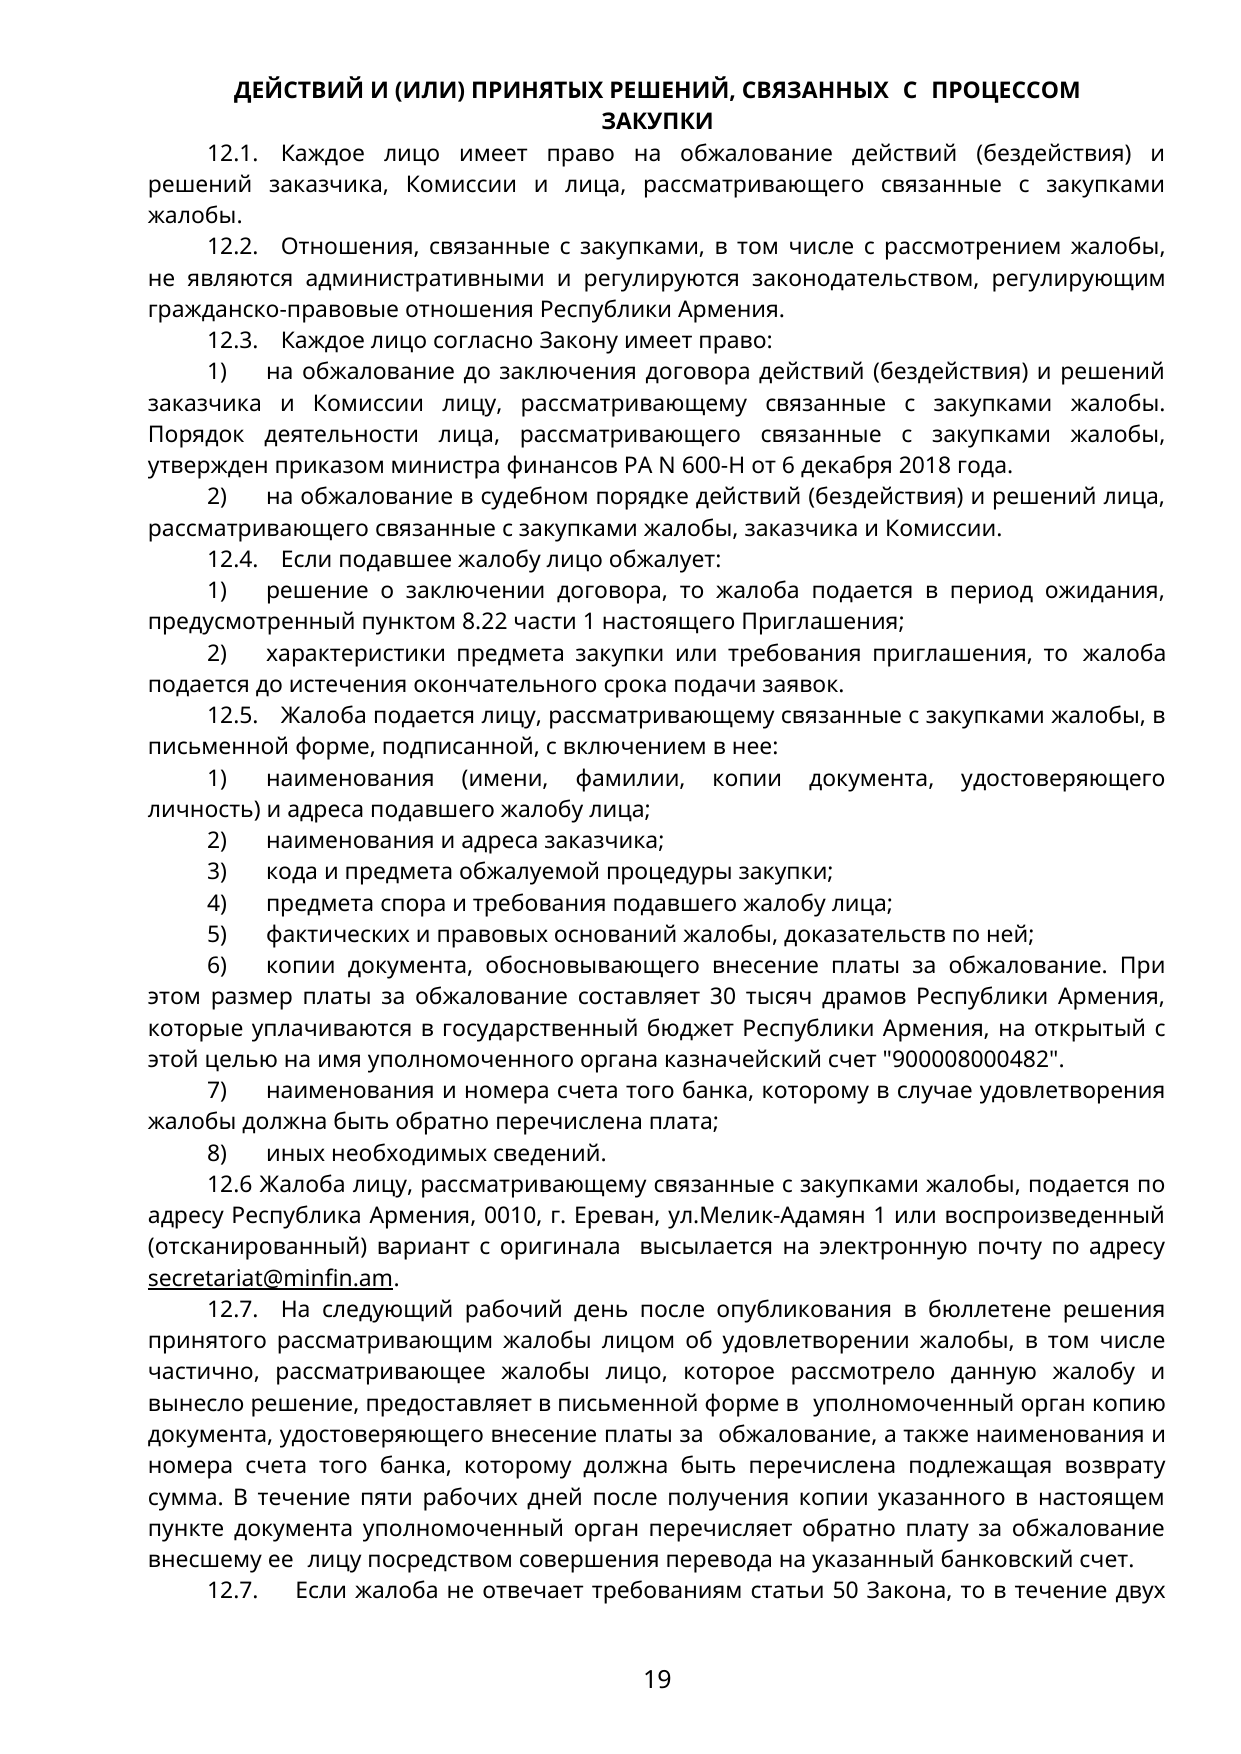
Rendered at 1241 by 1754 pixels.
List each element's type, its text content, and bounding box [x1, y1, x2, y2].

text 4) предмета спора и требования подавшего жалобу лица; [148, 887, 1166, 918]
text 5) фактических и правовых оснований жалобы, доказательств по ней; [148, 918, 1166, 949]
text 2) на обжалование в судебном порядке действий (бездействия) и решений лица, рассматривающего связанные с закупками жалобы, заказчика и Комиссии. [148, 480, 1166, 543]
text 7) наименования и номера счета того банка, которому в случае удовлетворения жалобы должна быть обратно перечислена плата; [148, 1074, 1166, 1137]
text 12.2. Отношения, связанные с закупками, в том числе с рассмотрением жалобы, не являются административными и регулируются законодательством, регулирующим гражданско-правовые отношения Республики Армения. [148, 230, 1166, 324]
text 1) наименования (имени, фамилии, копии документа, удостоверяющего личность) и адреса подавшего жалобу лица; [148, 762, 1166, 824]
text 8) иных необходимых сведений. [148, 1137, 1166, 1168]
text 2) характеристики предмета закупки или требования приглашения, то жалоба подается до истечения окончательного срока подачи заявок. [148, 636, 1166, 699]
text 12.5. Жалоба подается лицу, рассматривающему связанные с закупками жалобы, в письменной форме, подписанной, с включением в нее: [148, 699, 1166, 762]
text 3) кода и предмета обжалуемой процедуры закупки; [148, 855, 1166, 887]
text 6) копии документа, обосновывающего внесение платы за обжалование. При этом размер платы за обжалование составляет 30 тысяч драмов Республики Армения, которые уплачиваются в государственный бюджет Республики Армения, на открытый с этой целью на имя уполномоченного органа казначейский счет "900008000482". [148, 949, 1166, 1074]
text 12.4. Если подавшее жалобу лицо обжалует: [148, 543, 1166, 574]
text 12.1. Каждое лицо имеет право на обжалование действий (бездействия) и решений заказчика, Комиссии и лица, рассматривающего связанные с закупками жалобы. [148, 136, 1166, 230]
text 1) решение о заключении договора, то жалоба подается в период ожидания, предусмотренный пунктом 8.22 части 1 настоящего Приглашения; [148, 574, 1166, 636]
text 12.6 Жалоба лицу, рассматривающему связанные с закупками жалобы, подается по адресу Республика Армения, 0010, г. Ереван, ул.Мелик-Адамян 1 или воспроизведенный (отсканированный) вариант с оригинала высылается на электронную почту по адресу secretariat@minfin.am. [148, 1168, 1166, 1293]
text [207, 74, 1108, 136]
text 12.3. Каждое лицо согласно Закону имеет право: [148, 324, 1166, 355]
text 1) на обжалование до заключения договора действий (бездействия) и решений заказчика и Комиссии лицу, рассматривающему связанные с закупками жалобы. Порядок деятельности лица, рассматривающего связанные с закупками жалобы, утвержден приказом министра финансов РА N 600-Н от 6 декабря 2018 года. [148, 355, 1166, 480]
text 12.7. На следующий рабочий день после опубликования в бюллетене решения принятого рассматривающим жалобы лицом об удовлетворении жалобы, в том числе частично, рассматривающее жалобы лицо, которое рассмотрело данную жалобу и вынесло решение, предоставляет в письменной форме в уполномоченный орган копию документа, удостоверяющего внесение платы за обжалование, а также наименования и номера счета того банка, которому должна быть перечислена подлежащая возврату сумма. В течение пяти рабочих дней после получения копии указанного в настоящем пункте документа уполномоченный орган перечисляет обратно плату за обжалование внесшему ее лицу посредством совершения перевода на указанный банковский счет. [148, 1293, 1166, 1574]
text 2) наименования и адреса заказчика; [148, 824, 1166, 855]
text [148, 1574, 1166, 1606]
